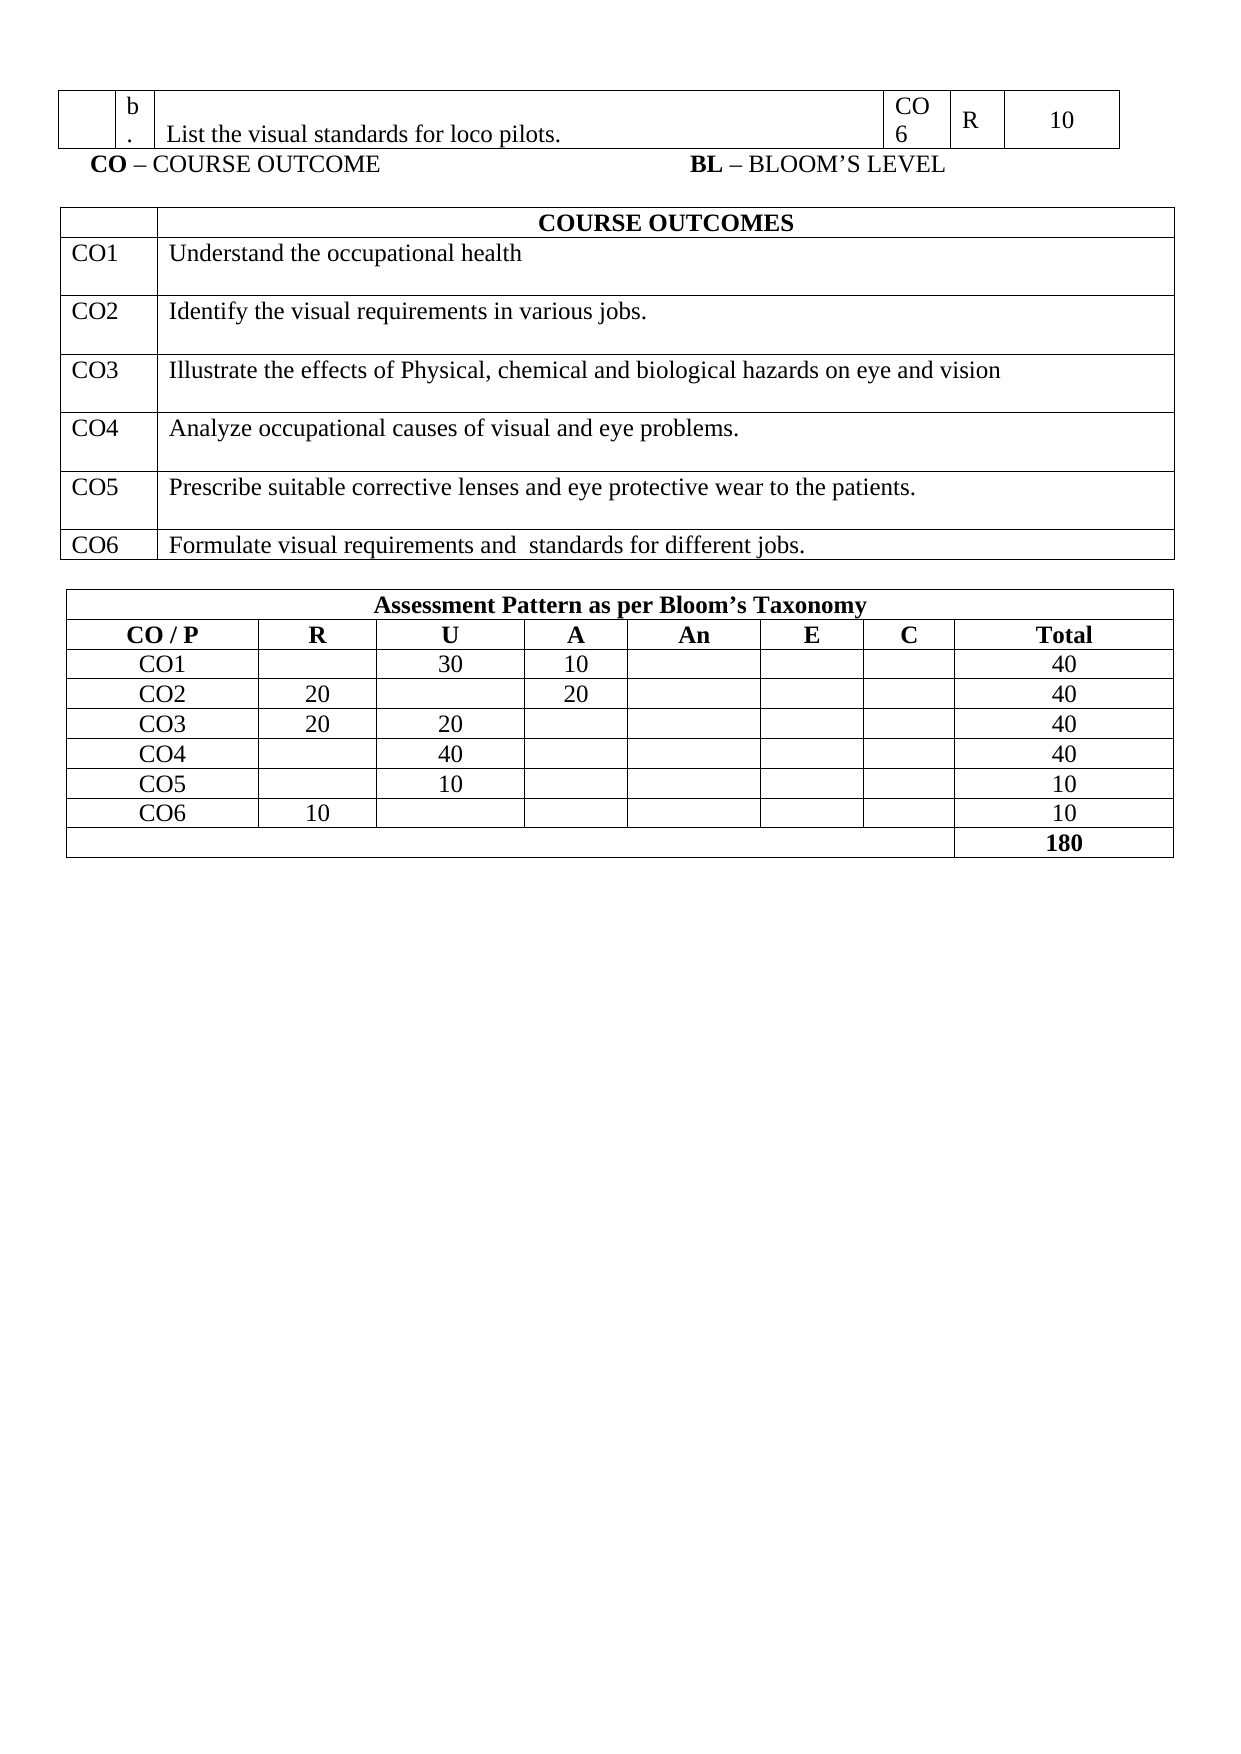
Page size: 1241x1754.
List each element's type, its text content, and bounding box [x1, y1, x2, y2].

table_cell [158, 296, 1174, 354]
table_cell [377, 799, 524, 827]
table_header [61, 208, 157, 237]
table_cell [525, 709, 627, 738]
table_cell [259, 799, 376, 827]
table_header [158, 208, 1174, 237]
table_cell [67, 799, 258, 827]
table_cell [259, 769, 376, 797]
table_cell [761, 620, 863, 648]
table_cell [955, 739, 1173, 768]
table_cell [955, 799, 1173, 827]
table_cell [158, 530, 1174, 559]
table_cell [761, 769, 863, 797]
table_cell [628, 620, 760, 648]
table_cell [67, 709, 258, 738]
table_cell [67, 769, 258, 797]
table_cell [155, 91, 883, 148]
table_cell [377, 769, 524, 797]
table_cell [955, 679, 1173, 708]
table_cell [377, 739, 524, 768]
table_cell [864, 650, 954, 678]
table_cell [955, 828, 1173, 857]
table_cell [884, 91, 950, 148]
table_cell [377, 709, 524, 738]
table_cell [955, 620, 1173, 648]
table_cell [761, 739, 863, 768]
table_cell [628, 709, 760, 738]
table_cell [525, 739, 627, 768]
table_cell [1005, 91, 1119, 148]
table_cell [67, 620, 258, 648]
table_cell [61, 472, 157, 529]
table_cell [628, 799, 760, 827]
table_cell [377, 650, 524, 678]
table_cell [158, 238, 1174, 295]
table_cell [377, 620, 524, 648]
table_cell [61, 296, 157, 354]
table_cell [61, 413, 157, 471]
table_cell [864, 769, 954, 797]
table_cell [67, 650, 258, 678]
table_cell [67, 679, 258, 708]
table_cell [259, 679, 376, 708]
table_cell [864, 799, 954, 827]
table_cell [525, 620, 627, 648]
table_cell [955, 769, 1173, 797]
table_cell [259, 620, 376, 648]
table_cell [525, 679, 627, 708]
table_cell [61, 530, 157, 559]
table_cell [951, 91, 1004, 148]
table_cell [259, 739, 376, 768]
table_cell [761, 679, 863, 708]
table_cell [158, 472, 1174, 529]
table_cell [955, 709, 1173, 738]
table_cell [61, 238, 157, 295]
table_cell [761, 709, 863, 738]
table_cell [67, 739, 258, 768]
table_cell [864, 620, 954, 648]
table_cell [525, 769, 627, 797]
text CO – COURSE OUTCOME BL – BLOOM’S LEVEL [90, 149, 1150, 178]
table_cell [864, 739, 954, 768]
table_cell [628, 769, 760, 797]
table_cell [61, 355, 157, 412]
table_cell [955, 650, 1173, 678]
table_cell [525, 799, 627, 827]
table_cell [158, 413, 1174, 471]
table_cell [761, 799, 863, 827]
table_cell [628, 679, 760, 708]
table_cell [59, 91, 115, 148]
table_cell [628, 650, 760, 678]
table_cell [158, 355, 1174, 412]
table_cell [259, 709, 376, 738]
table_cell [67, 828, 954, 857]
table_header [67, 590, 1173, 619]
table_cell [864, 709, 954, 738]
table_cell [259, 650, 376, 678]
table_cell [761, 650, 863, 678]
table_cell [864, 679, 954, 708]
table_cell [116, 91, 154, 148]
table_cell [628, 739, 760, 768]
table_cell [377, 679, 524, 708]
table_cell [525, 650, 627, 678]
